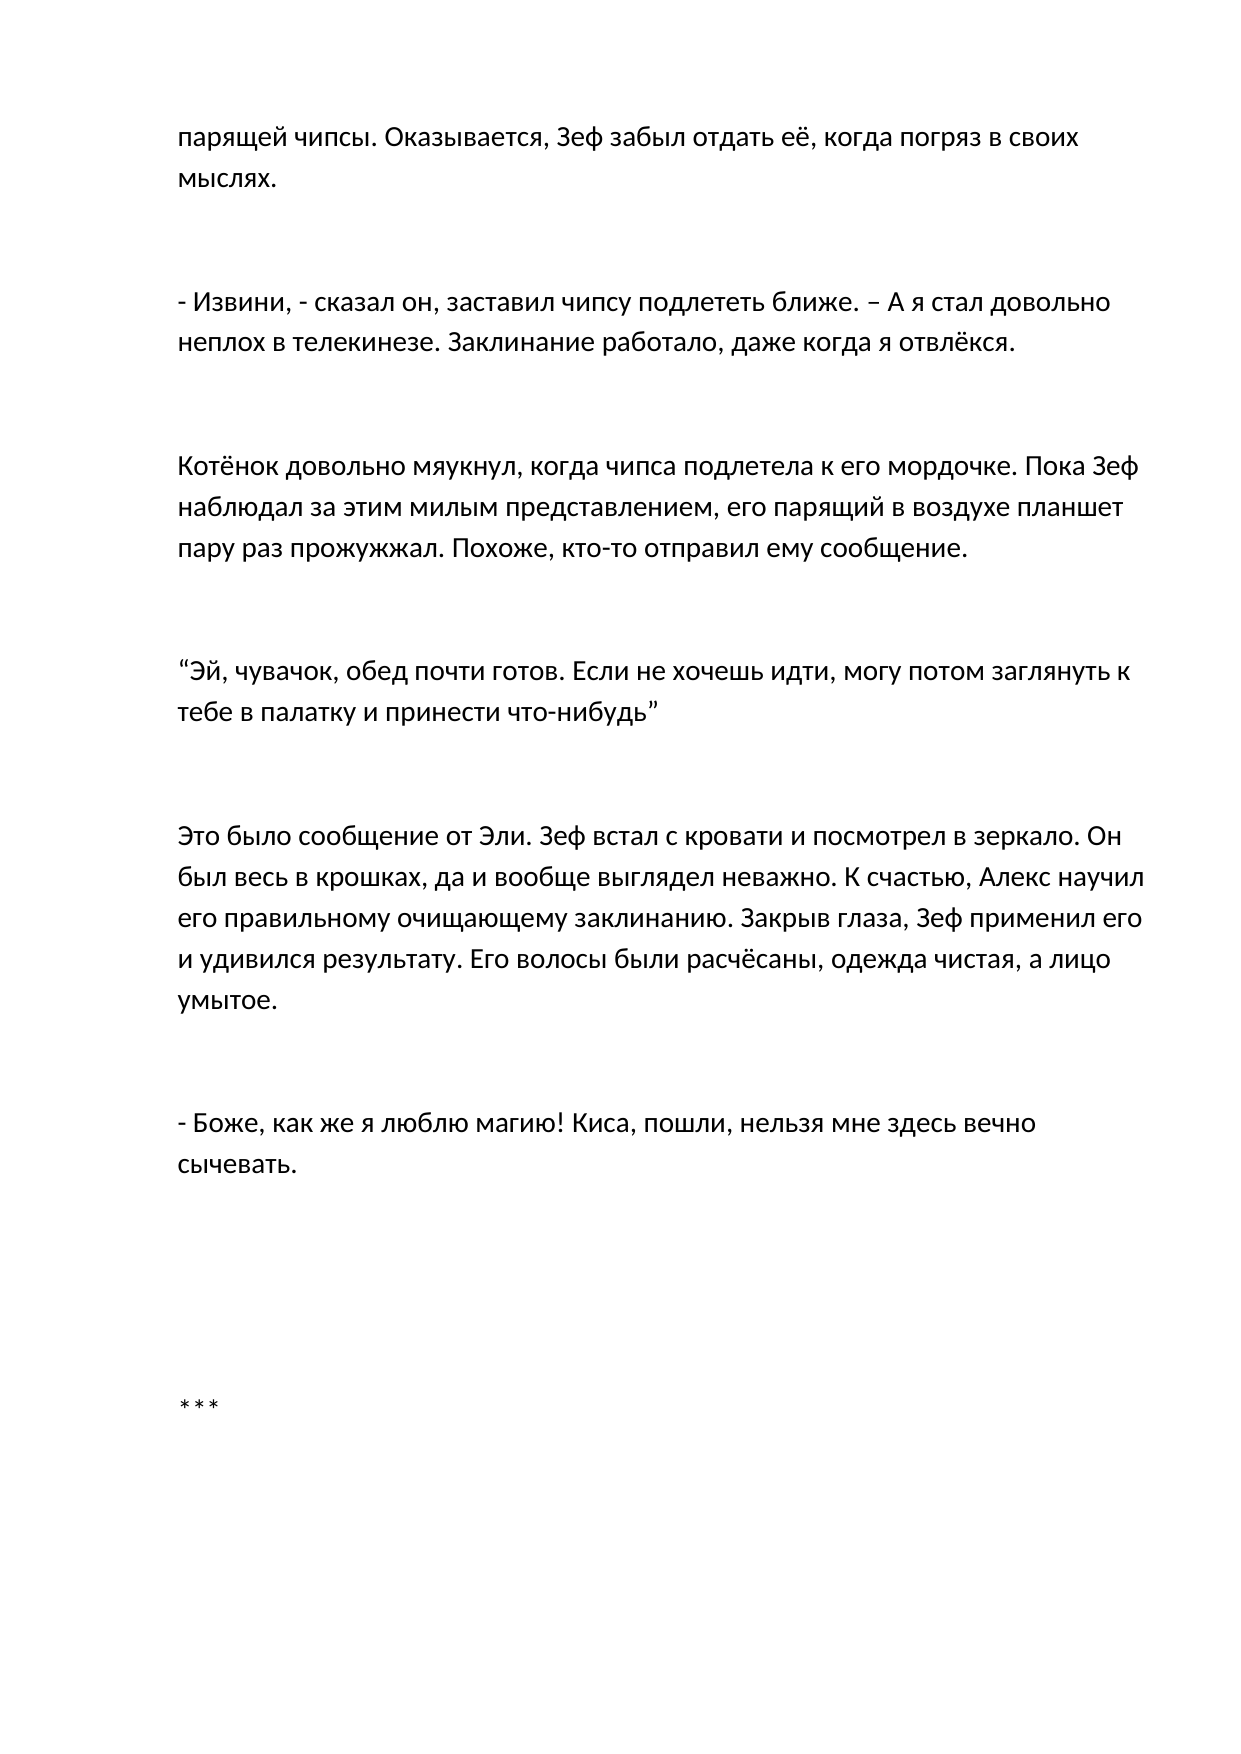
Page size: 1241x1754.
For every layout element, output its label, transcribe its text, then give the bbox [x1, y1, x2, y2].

text *** [177, 1392, 1152, 1428]
text - Боже, как же я люблю магию! Киса, пошли, нельзя мне здесь вечно сычевать. [177, 1104, 1152, 1181]
text - Извини, - сказал он, заставил чипсу подлететь ближе. – А я стал довольно неплох в телекинезе. Заклинание работало, даже когда я отвлёкся. [177, 283, 1152, 359]
text “Эй, чувачок, обед почти готов. Если не хочешь идти, могу потом заглянуть к тебе в палатку и принести что-нибудь” [177, 652, 1152, 729]
text Котёнок довольно мяукнул, когда чипса подлетела к его мордочке. Пока Зеф наблюдал за этим милым представлением, его парящий в воздухе планшет пару раз прожужжал. Похоже, кто-то отправил ему сообщение. [177, 447, 1152, 564]
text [177, 118, 1152, 195]
text Это было сообщение от Эли. Зеф встал с кровати и посмотрел в зеркало. Он был весь в крошках, да и вообще выглядел неважно. К счастью, Алекс научил его правильному очищающему заклинанию. Закрыв глаза, Зеф применил его и удивился результату. Его волосы были расчёсаны, одежда чистая, а лицо умытое. [177, 817, 1152, 1016]
